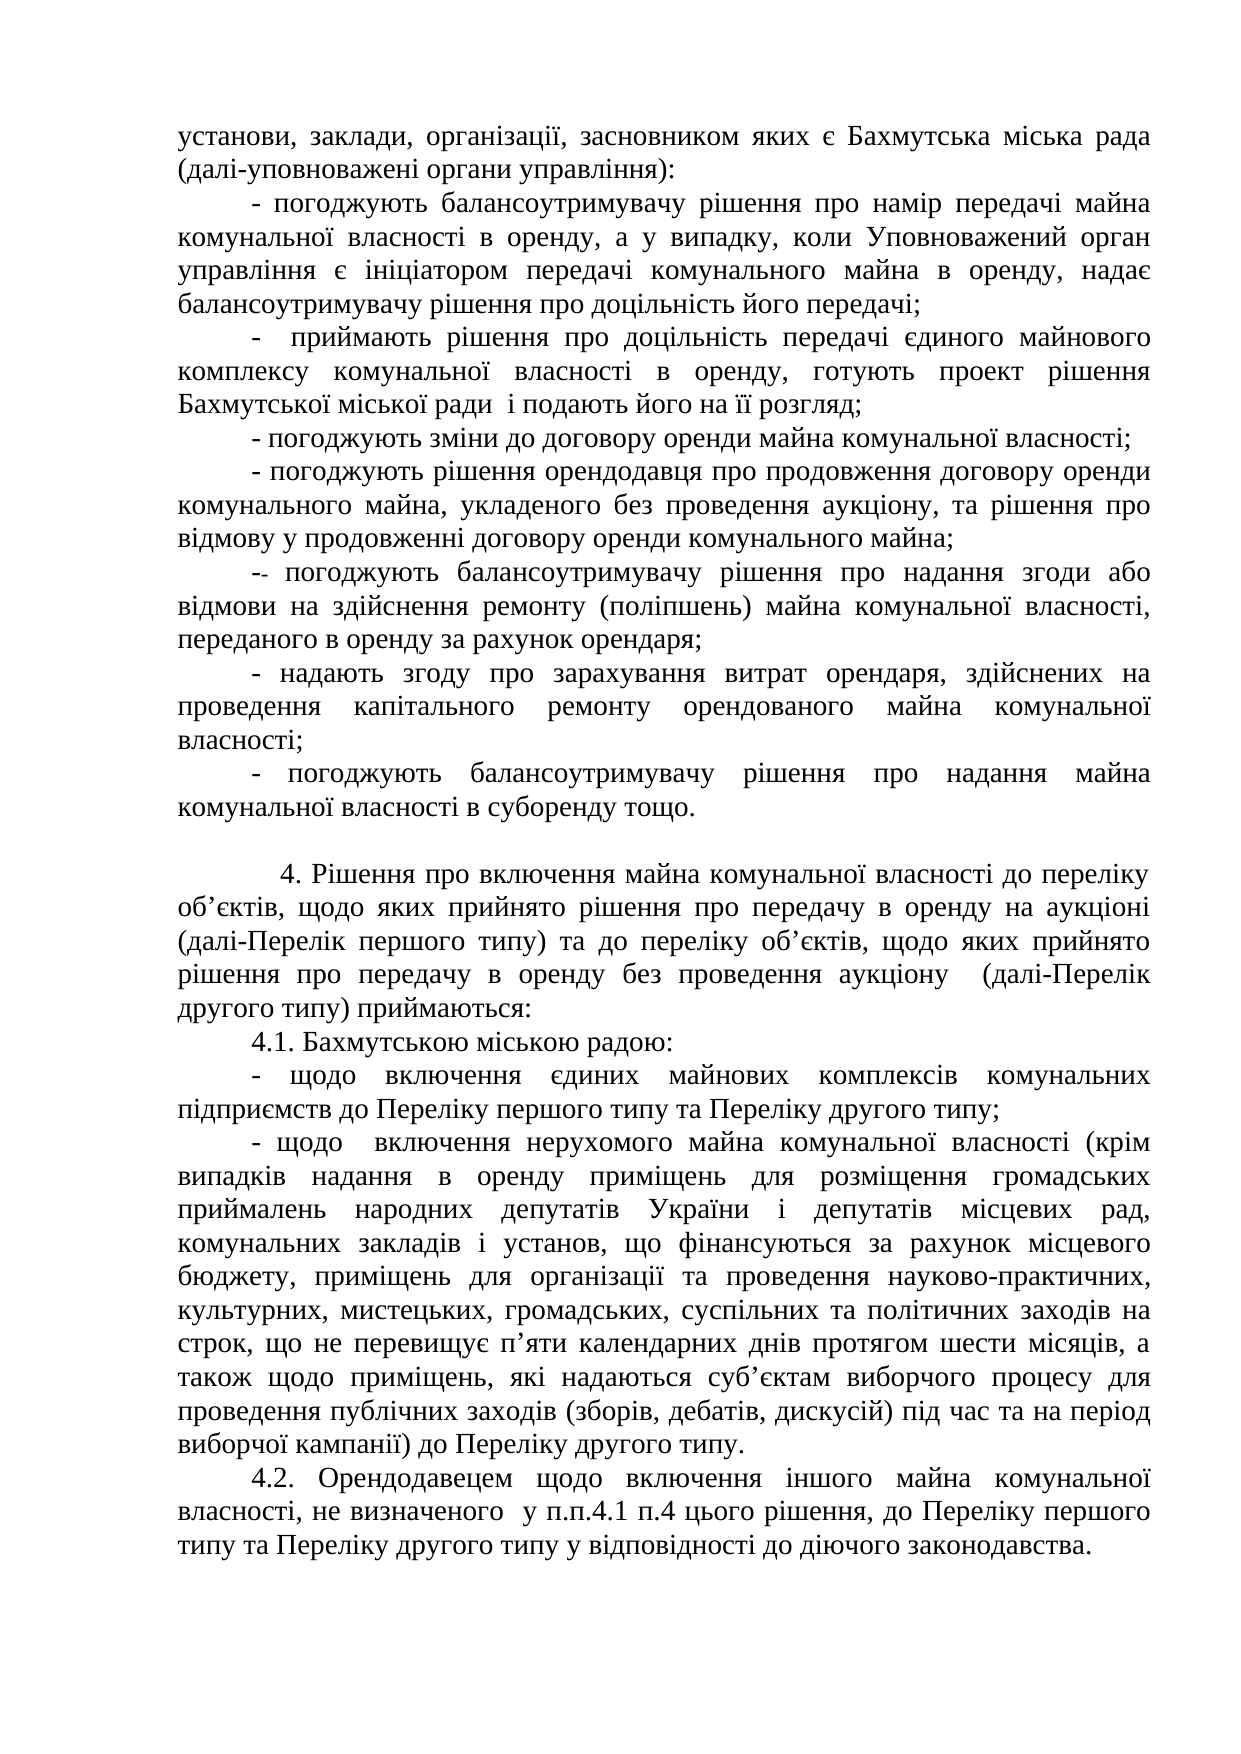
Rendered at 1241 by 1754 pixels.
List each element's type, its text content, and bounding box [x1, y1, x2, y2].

text - щодо включення нерухомого майна комунальної власності (крім випадків надання в оренду приміщень для розміщення громадських приймалень народних депутатів України і депутатів місцевих рад, комунальних закладів і установ, що фінансуються за рахунок місцевого бюджету, приміщень для організації та проведення науково-практичних, культурних, мистецьких, громадських, суспільних та політичних заходів на строк, що не перевищує п’яти календарних днів протягом шести місяців, а також щодо приміщень, які надаються суб’єктам виборчого процесу для проведення публічних заходів (зборів, дебатів, дискусій) під час та на період виборчої кампанії) до Переліку другого типу. [177, 1124, 1152, 1460]
text - погоджують балансоутримувачу рішення про надання майна комунальної власності в суборенду тощо. [177, 755, 1152, 822]
text -- погоджують балансоутримувачу рішення про надання згоди або відмови на здійснення ремонту (поліпшень) майна комунальної власності, переданого в оренду за рахунок орендаря; [177, 554, 1152, 655]
text - щодо включення єдиних майнових комплексів комунальних підприємств до Переліку першого типу та Переліку другого типу; [177, 1057, 1152, 1124]
text - надають згоду про зарахування витрат орендаря, здійснених на проведення капітального ремонту орендованого майна комунальної власності; [177, 655, 1152, 755]
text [177, 118, 1152, 185]
text - приймають рішення про доцільність передачі єдиного майнового комплексу комунальної власності в оренду, готують проект рішення Бахмутської міської ради і подають його на її розгляд; [177, 319, 1152, 420]
text 4. Рішення про включення майна комунальної власності до переліку об’єктів, щодо яких прийнято рішення про передачу в оренду на аукціоні (далі-Перелік першого типу) та до переліку об’єктів, щодо яких прийнято рішення про передачу в оренду без проведення аукціону (далі-Перелік другого типу) приймаються: [177, 856, 1152, 1024]
text 4.2. Орендодавецем щодо включення іншого майна комунальної власності, не визначеного у п.п.4.1 п.4 цього рішення, до Переліку першого типу та Переліку другого типу у відповідності до діючого законодавства. [177, 1460, 1152, 1560]
text - погоджують балансоутримувачу рішення про намір передачі майна комунальної власності в оренду, а у випадку, коли Уповноважений орган управління є ініціатором передачі комунального майна в оренду, надає балансоутримувачу рішення про доцільність його передачі; [177, 185, 1152, 319]
text - погоджують зміни до договору оренди майна комунальної власності; [177, 420, 1152, 453]
text 4.1. Бахмутською міською радою: [177, 1024, 1152, 1057]
text - погоджують рішення орендодавця про продовження договору оренди комунального майна, укладеного без проведення аукціону, та рішення про відмову у продовженні договору оренди комунального майна; [177, 453, 1152, 554]
